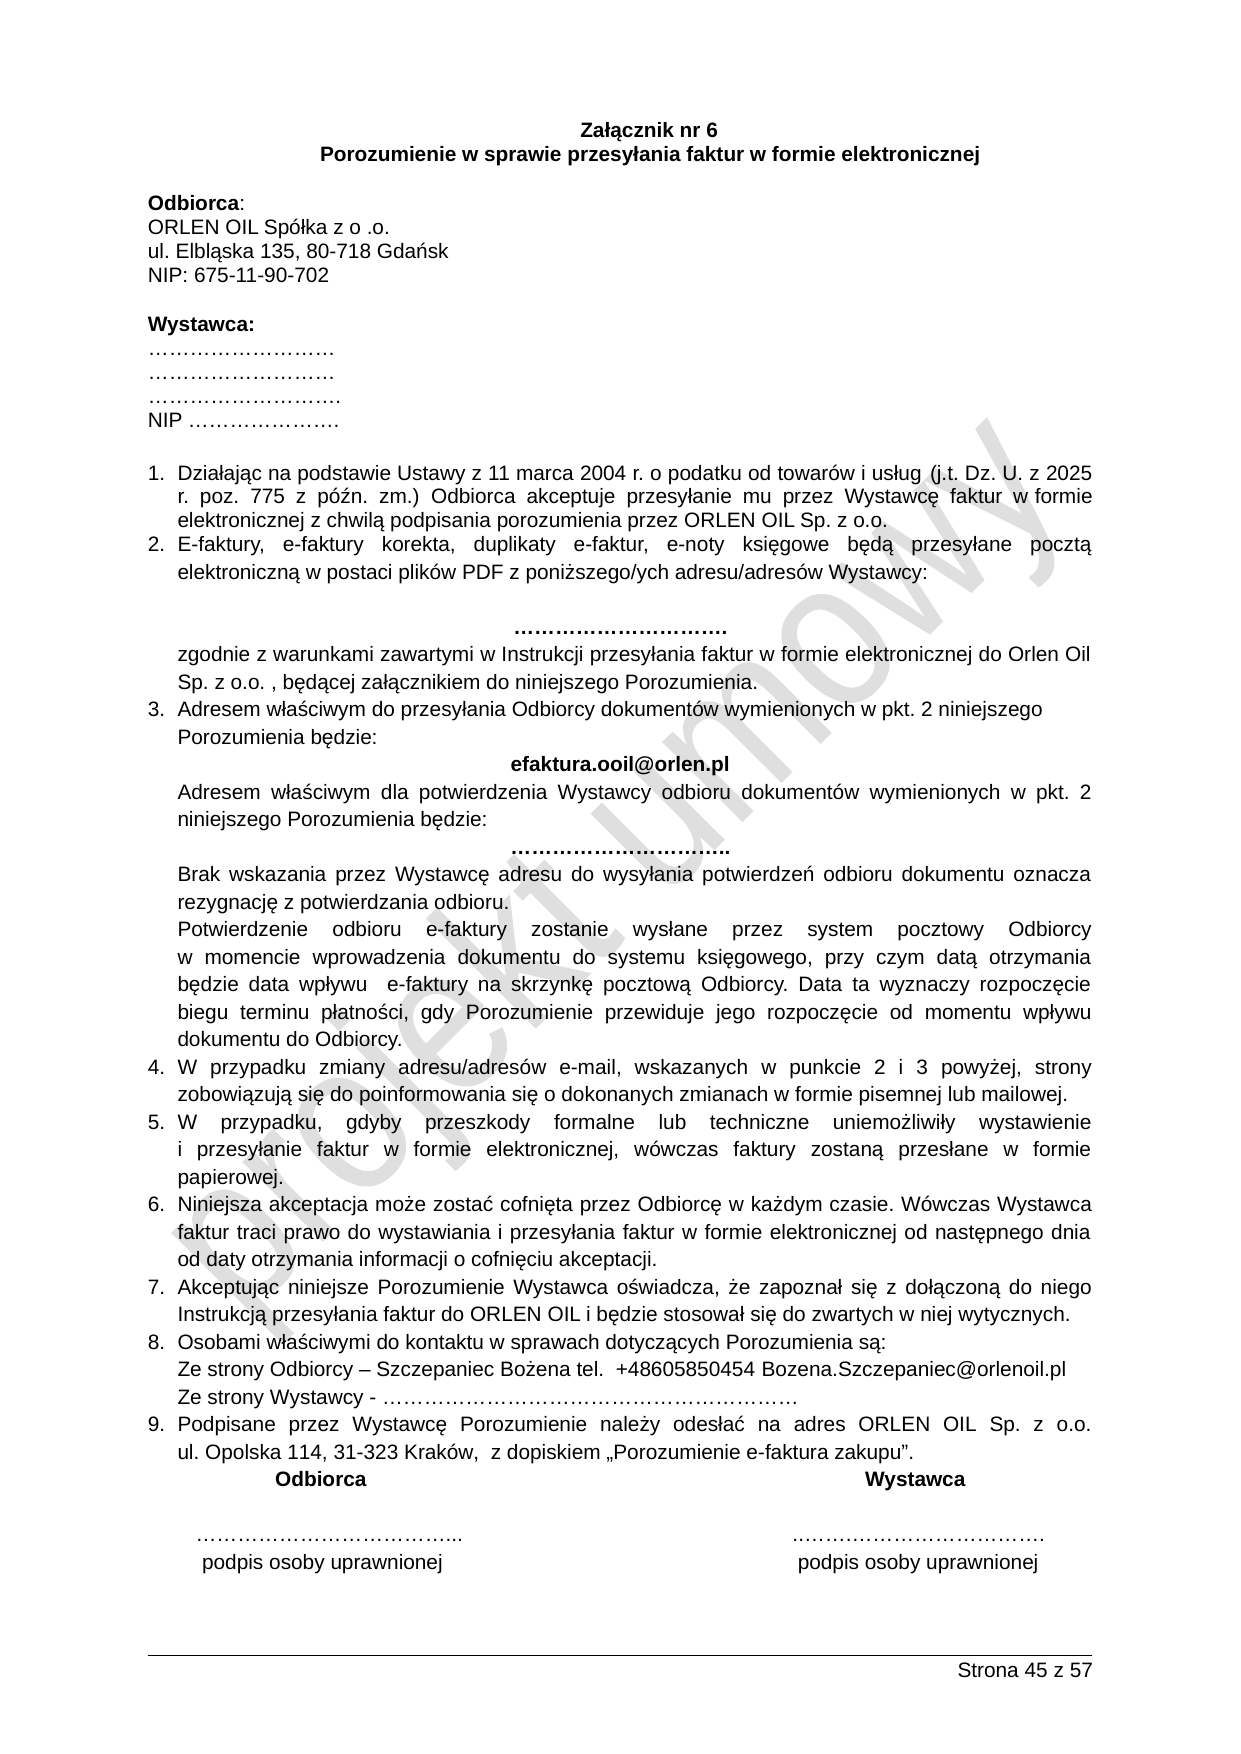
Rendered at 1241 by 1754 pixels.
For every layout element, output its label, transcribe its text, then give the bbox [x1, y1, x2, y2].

text Brak wskazania przez Wystawcę adresu do wysyłania potwierdzeń odbioru dokumentu oznacza rezygnację z potwierdzania odbioru. [177, 862, 1092, 914]
list E-faktury, e-faktury korekta, duplikaty e-faktur, e-noty księgowe będą przesyłane pocztą elektroniczną w postaci plików PDF z poniższego/ych adresu/adresów Wystawcy: [148, 532, 1092, 584]
text Adresem właściwym dla potwierdzenia Wystawcy odbioru dokumentów wymienionych w pkt. 2 niniejszego Porozumienia będzie: [177, 780, 1092, 831]
list W przypadku zmiany adresu/adresów e-mail, wskazanych w punkcie 2 i 3 powyżej, strony zobowiązują się do poinformowania się o dokonanych zmianach w formie pisemnej lub mailowej. [148, 1055, 1092, 1106]
text ……………………… [148, 336, 1092, 360]
text ORLEN OIL Spółka z o .o. [148, 215, 1092, 239]
text ul. Elbląska 135, 80-718 Gdańsk [148, 239, 1092, 263]
text NIP: 675-11-90-702 [148, 263, 1092, 287]
list Ze strony Wystawcy - …………………………………………………… [177, 1385, 1092, 1409]
text Ze strony Odbiorcy – Szczepaniec Bożena tel. +48605850454 Bozena.Szczepaniec@orlenoil.pl [177, 1357, 1092, 1381]
text efaktura.ooil@orlen.pl [148, 752, 1092, 776]
text Potwierdzenie odbioru e-faktury zostanie wysłane przez system pocztowy Odbiorcy w momencie wprowadzenia dokumentu do systemu księgowego, przy czym datą otrzymania będzie data wpływu e-faktury na skrzynkę pocztową Odbiorcy. Data ta wyznaczy rozpoczęcie biegu terminu płatności, gdy Porozumienie przewiduje jego rozpoczęcie od momentu wpływu dokumentu do Odbiorcy. [177, 917, 1092, 1051]
list …………………………. [148, 615, 1092, 639]
list Akceptując niniejsze Porozumienie Wystawca oświadcza, że zapoznał się z dołączoną do niego Instrukcją przesyłania faktur do ORLEN OIL i będzie stosował się do zwartych w niej wytycznych. [148, 1275, 1092, 1326]
text podpis osoby uprawnionej podpis osoby uprawnionej [148, 1550, 1092, 1574]
list Adresem właściwym do przesyłania Odbiorcy dokumentów wymienionych w pkt. 2 niniejszego [148, 697, 1092, 721]
text NIP …………………. [148, 408, 1092, 432]
text ……………………… [148, 360, 1092, 384]
list ………………………….. [148, 835, 1092, 859]
list Podpisane przez Wystawcę Porozumienie należy odesłać na adres ORLEN OIL Sp. z o.o. ul. Opolska 114, 31-323 Kraków, z dopiskiem „Porozumienie e-faktura zakupu”. [148, 1412, 1092, 1464]
text Porozumienia będzie: [177, 725, 1092, 749]
list Działając na podstawie Ustawy z 11 marca 2004 r. o podatku od towarów i usług (j.t. Dz. U. z 2025 r. poz. 775 z późn. zm.) Odbiorca akceptuje przesyłanie mu przez Wystawcę faktur w formie elektronicznej z chwilą podpisania porozumienia przez ORLEN OIL Sp. z o.o. [148, 460, 1092, 532]
text ………………………………... ..…….………………………. [148, 1522, 1092, 1546]
list Osobami właściwymi do kontaktu w sprawach dotyczących Porozumienia są: [148, 1330, 1092, 1354]
text Wystawca: [148, 312, 1092, 336]
subtitle Załącznik nr 6 Porozumienie w sprawie przesyłania faktur w formie elektronicznej [148, 118, 1092, 166]
text Odbiorca Wystawca [148, 1467, 1092, 1491]
text ………………………. [148, 384, 1092, 408]
text zgodnie z warunkami zawartymi w Instrukcji przesyłania faktur w formie elektronicznej do Orlen Oil Sp. z o.o. , będącej załącznikiem do niniejszego Porozumienia. [177, 642, 1092, 694]
text Odbiorca: [148, 191, 1092, 215]
list W przypadku, gdyby przeszkody formalne lub techniczne uniemożliwiły wystawienie i przesyłanie faktur w formie elektronicznej, wówczas faktury zostaną przesłane w formie papierowej. [148, 1110, 1092, 1189]
list Niniejsza akceptacja może zostać cofnięta przez Odbiorcę w każdym czasie. Wówczas Wystawca faktur traci prawo do wystawiania i przesyłania faktur w formie elektronicznej od następnego dnia od daty otrzymania informacji o cofnięciu akceptacji. [148, 1192, 1092, 1271]
